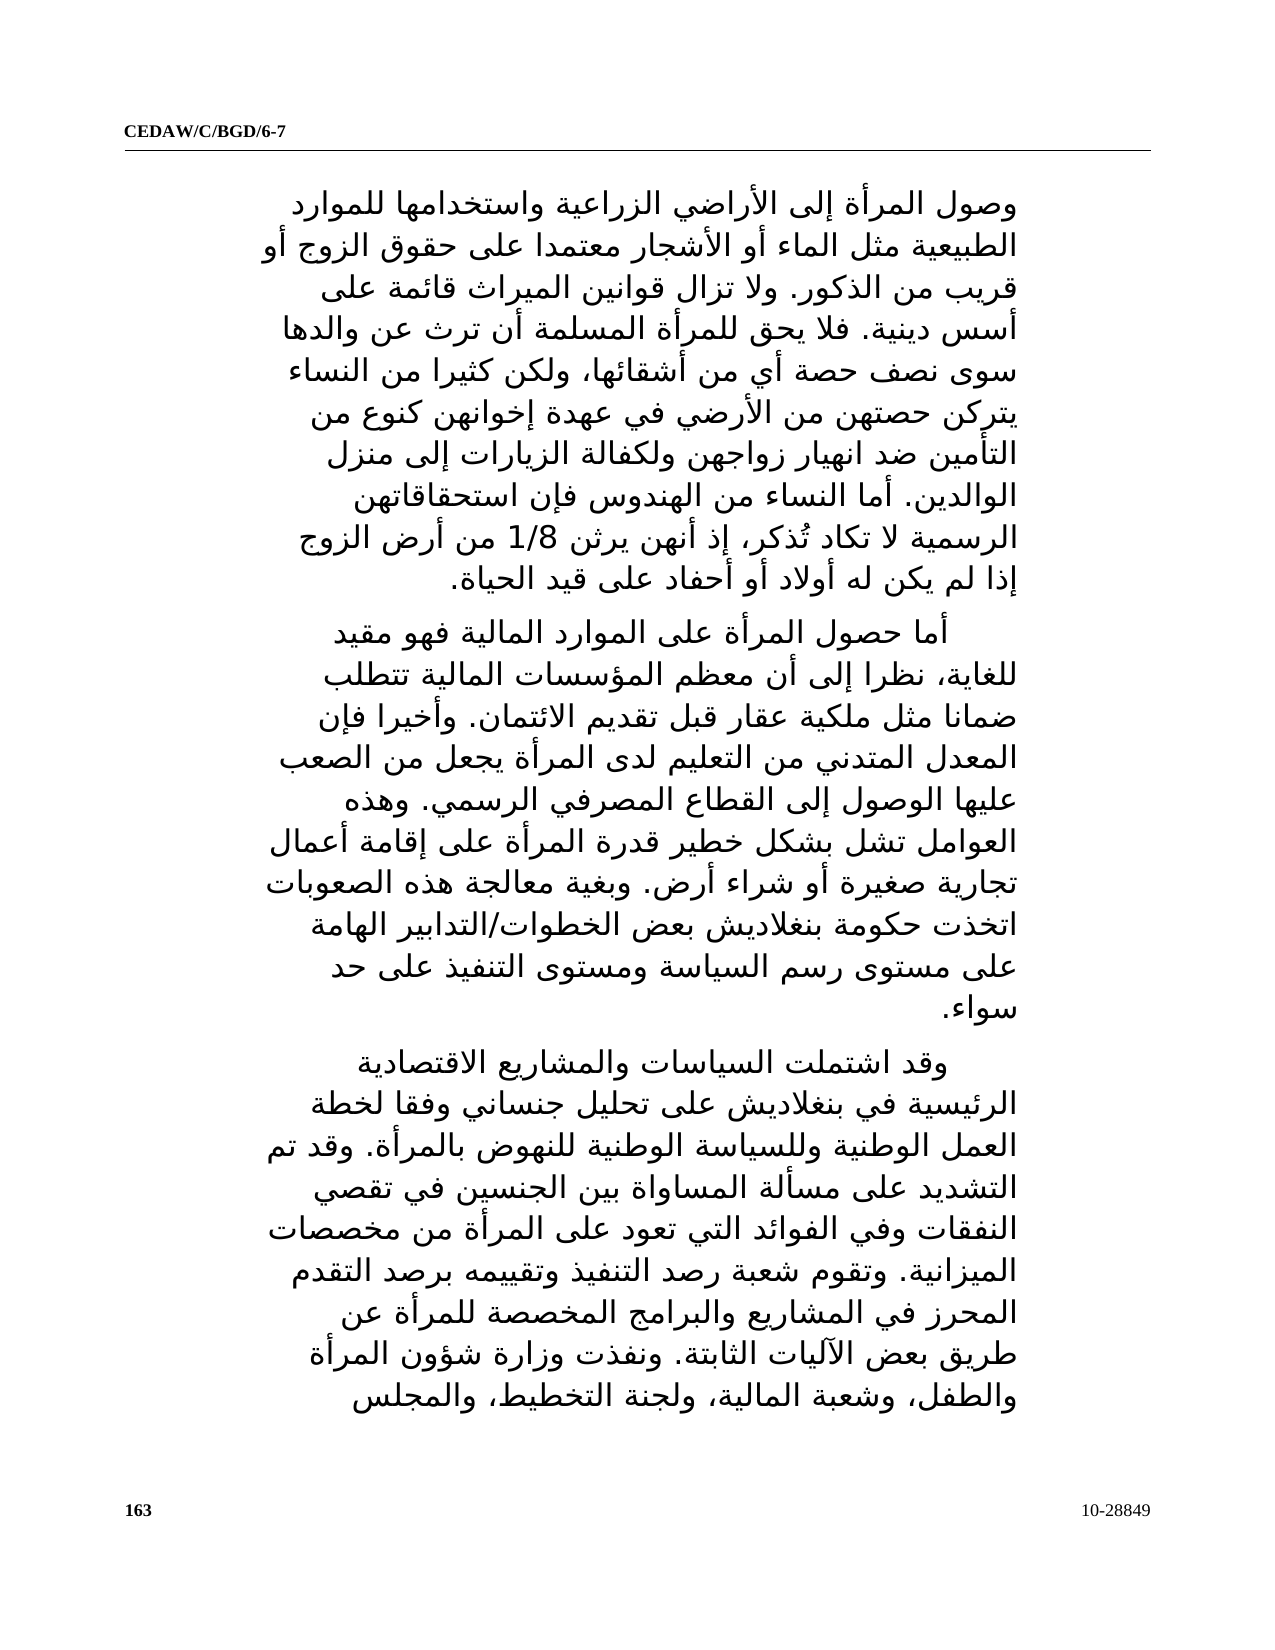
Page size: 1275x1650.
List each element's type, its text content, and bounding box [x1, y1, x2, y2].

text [256, 1040, 1018, 1415]
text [256, 181, 1018, 598]
text أما حصول المرأة على الموارد المالية فهو مقيد للغاية، نظرا إلى أن معظم المؤسسات المالية تتطلب ضمانا مثل ملكية عقار قبل تقديم الائتمان. وأخيرا فإن المعدل المتدني من التعليم لدى المرأة يجعل من الصعب عليها الوصول إلى القطاع المصرفي الرسمي. وهذه العوامل تشل بشكل خطير قدرة المرأة على إقامة أعمال تجارية صغيرة أو شراء أرض. وبغية معالجة هذه الصعوبات اتخذت حكومة بنغلاديش بعض الخطوات/التدابير الهامة على مستوى رسم السياسة ومستوى التنفيذ على حد سواء. [256, 611, 1018, 1027]
